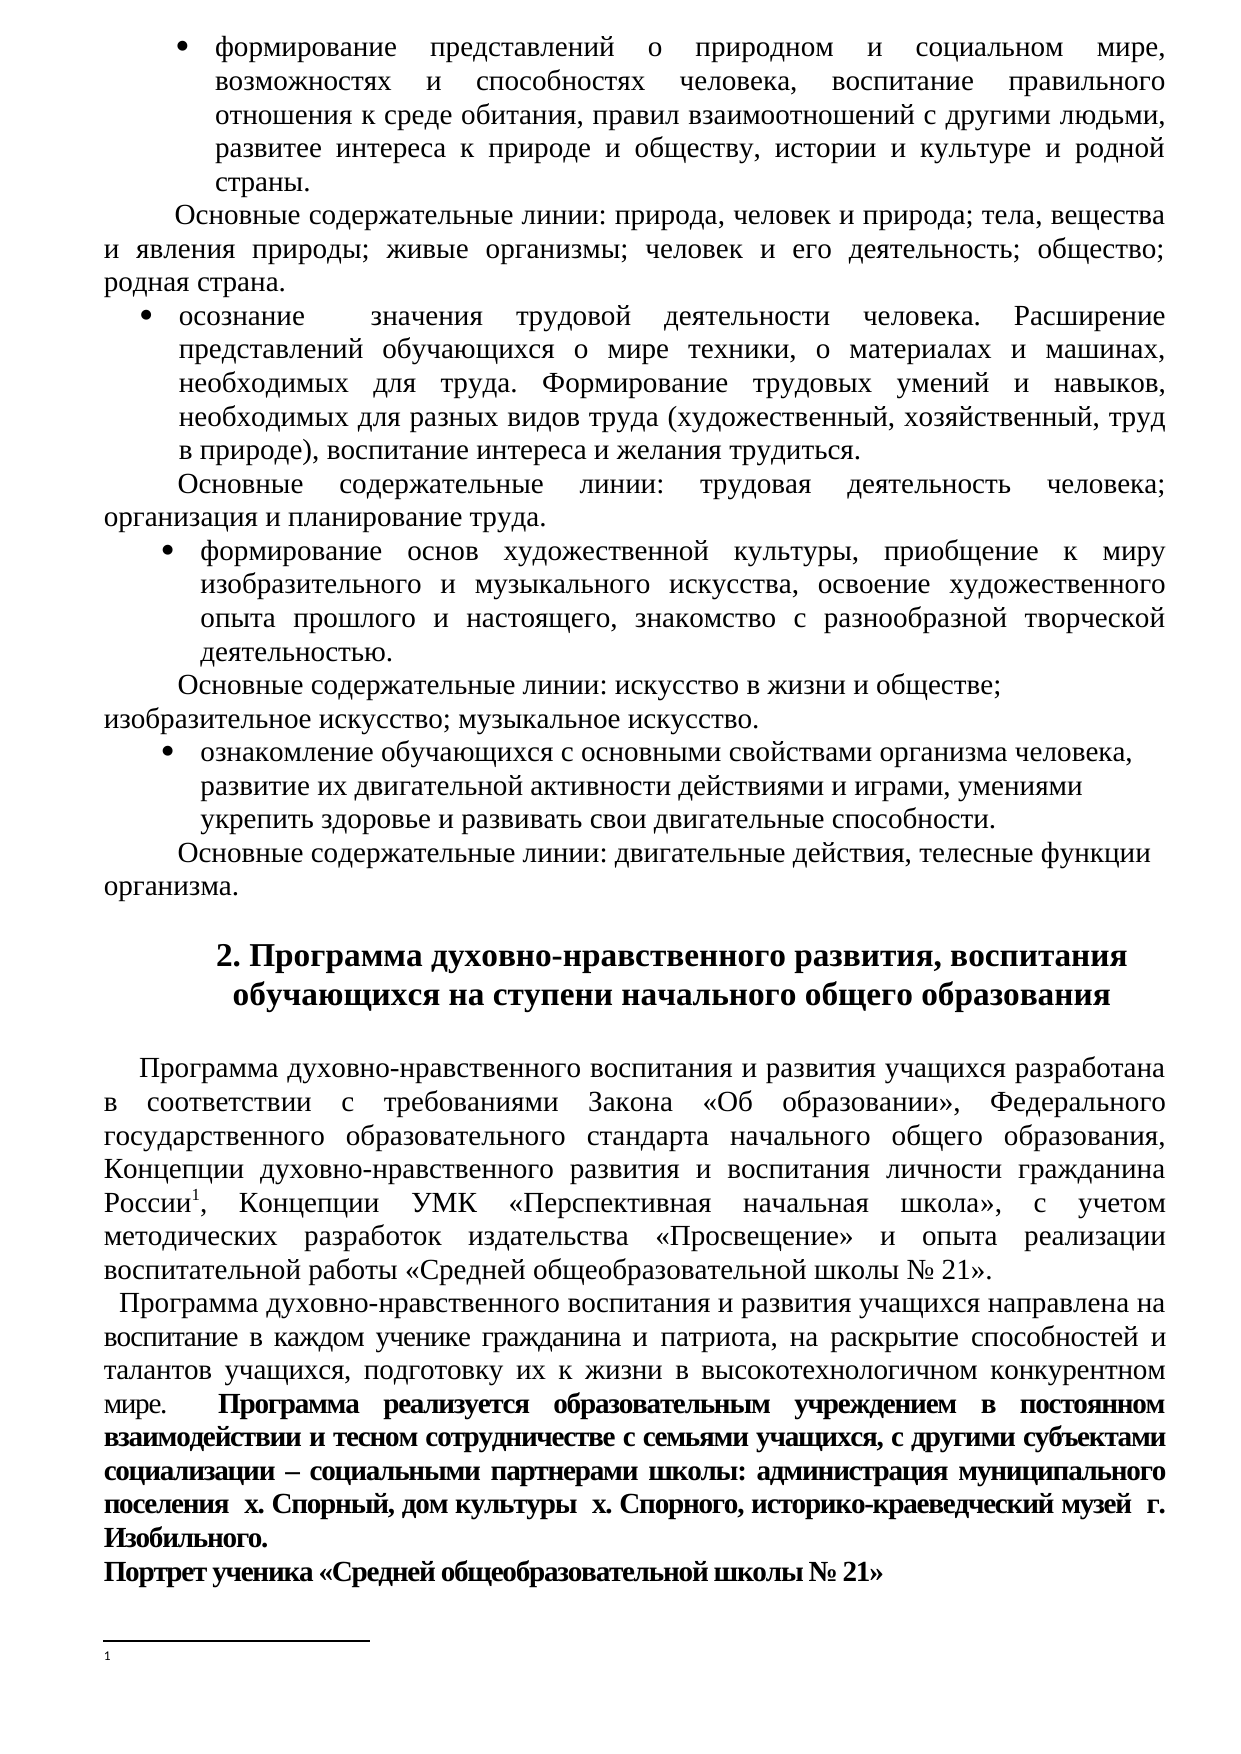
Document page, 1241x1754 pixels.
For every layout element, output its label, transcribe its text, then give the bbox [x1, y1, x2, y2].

text Основные содержательные линии: природа, человек и природа; тела, вещества и явления природы; живые организмы; человек и его деятельность; общество; родная страна. [103, 197, 1166, 298]
list осознание значения трудовой деятельности человека. Расширение представлений обучающихся о мире техники, о материалах и машинах, необходимых для труда. Формирование трудовых умений и навыков, необходимых для разных видов труда (художественный, хозяйственный, труд в природе), воспитание интереса и желания трудиться. [141, 298, 1166, 466]
text Основные содержательные линии: трудовая деятельность человека; организация и планирование труда. [103, 466, 1166, 533]
list формирование представлений о природном и социальном мире, возможностях и способностях человека, воспитание правильного отношения к среде обитания, правил взаимоотношений с другими людьми, развитее интереса к природе и обществу, истории и культуре и родной страны. [177, 29, 1166, 197]
list формирование основ художественной культуры, приобщение к миру изобразительного и музыкального искусства, освоение художественного опыта прошлого и настоящего, знакомство с разнообразной творческой деятельностью. [163, 533, 1166, 667]
list ознакомление обучающихся с основными свойствами организма человека, развитие их двигательной активности действиями и играми, умениями укрепить здоровье и развивать свои двигательные способности. [163, 734, 1166, 835]
text Программа духовно-нравственного воспитания и развития учащихся разработана в соответствии с требованиями Закона «Об образовании», Федерального государственного образовательного стандарта начального общего образования, Концепции духовно-нравственного развития и воспитания личности гражданина России, Концепции УМК «Перспективная начальная школа», с учетом методических разработок издательства «Просвещение» и опыта реализации воспитательной работы «Средней общеобразовательной школы № 21». [103, 1051, 1166, 1285]
text Основные содержательные линии: искусство в жизни и обществе; изобразительное искусство; музыкальное искусство. [103, 667, 1166, 734]
text Основные содержательные линии: двигательные действия, телесные функции организма. [103, 835, 1166, 902]
text Программа духовно-нравственного воспитания и развития учащихся направлена на воспитание в каждом ученике гражданина и патриота, на раскрытие способностей и талантов учащихся, подготовку их к жизни в высокотехнологичном конкурентном мире. Программа реализуется образовательным учреждением в постоянном взаимодействии и тесном сотрудничестве с семьями учащихся, с другими субъектами социализации – социальными партнерами школы: администрация муниципального поселения х. Спорный, дом культуры х. Спорного, историко-краеведческий музей г. Изобильного. [103, 1285, 1166, 1554]
text Портрет ученика «Средней общеобразовательной школы № 21» [103, 1554, 1166, 1587]
text 2. Программа духовно-нравственного развития, воспитания обучающихся на ступени начального общего образования [177, 936, 1166, 1012]
